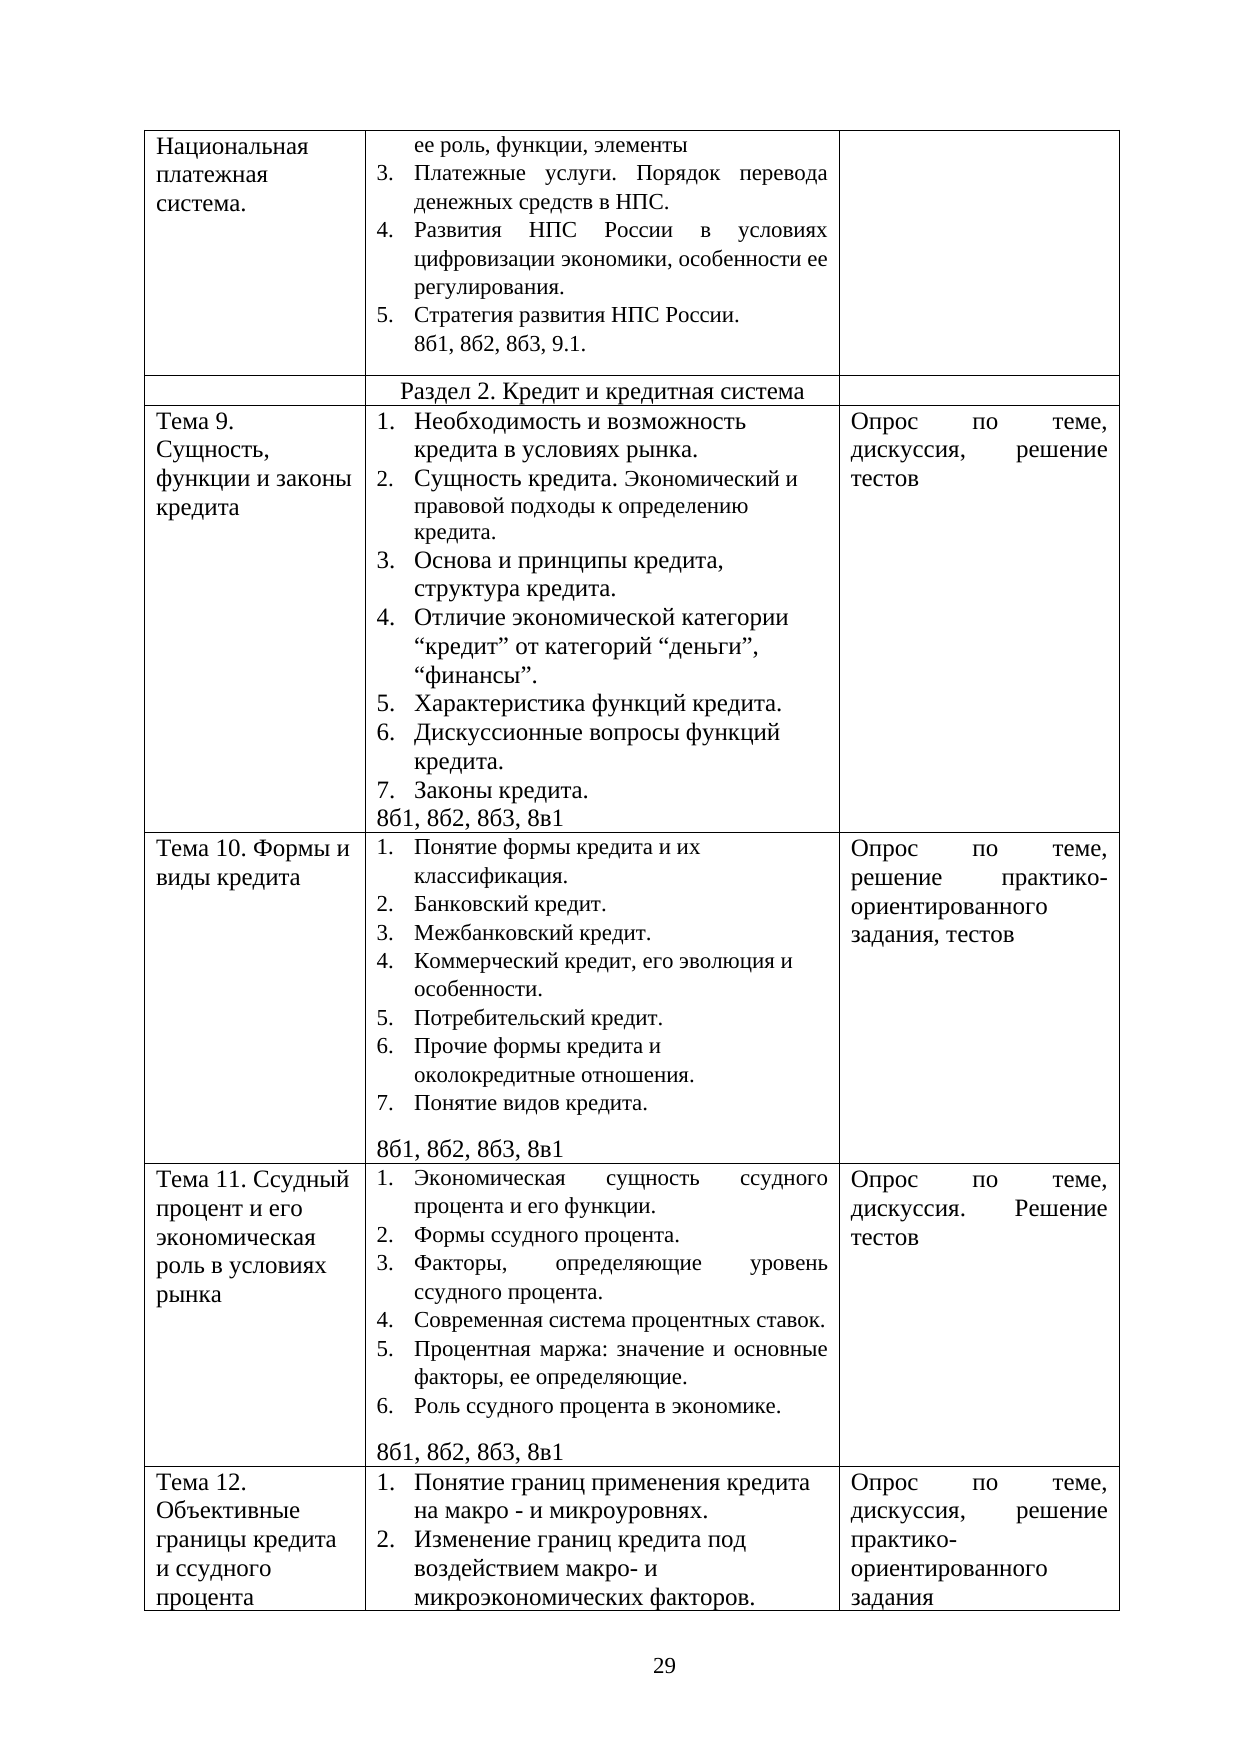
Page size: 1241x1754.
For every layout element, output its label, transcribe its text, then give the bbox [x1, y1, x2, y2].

table_cell Опрос по теме, решение практико-ориентированного задания, тестов [840, 833, 1119, 1163]
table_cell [145, 1467, 365, 1610]
table_cell Необходимость и возможность кредита в условиях рынка. Сущность кредита. Экономический и правовой подходы к определению кредита. Основа и принципы кредита, структура кредита. Отличие экономической категории “кредит” от категорий “деньги”, “финансы”. Характеристика функций кредита. Дискуссионные вопросы функций кредита. Законы кредита. 8б1, 8б2, 8б3, 8в1 [366, 406, 839, 832]
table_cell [840, 131, 1119, 375]
table_cell Понятие формы кредита и их классификация. Банковский кредит. Межбанковский кредит. Коммерческий кредит, его эволюция и особенности. Потребительский кредит. Прочие формы кредита и околокредитные отношения. Понятие видов кредита. 8б1, 8б2, 8б3, 8в1 [366, 833, 839, 1163]
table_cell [840, 1467, 1119, 1610]
table_cell Опрос по теме, дискуссия. Решение тестов [840, 1164, 1119, 1466]
table_cell Тема 10. Формы и виды кредита [145, 833, 365, 1163]
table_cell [366, 131, 839, 375]
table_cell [366, 1467, 839, 1610]
table_cell Тема 9. Сущность, функции и законы кредита [145, 406, 365, 832]
table_cell [840, 376, 1119, 405]
table_cell Раздел 2. Кредит и кредитная система [366, 376, 839, 405]
table_cell Тема 11. Ссудный процент и его экономическая роль в условиях рынка [145, 1164, 365, 1466]
table_cell Опрос по теме, дискуссия, решение тестов [840, 406, 1119, 832]
table_cell Экономическая сущность ссудного процента и его функции. Формы ссудного процента. Факторы, определяющие уровень ссудного процента. Современная система процентных ставок. Процентная маржа: значение и основные факторы, ее определяющие. Роль ссудного процента в экономике. 8б1, 8б2, 8б3, 8в1 [366, 1164, 839, 1466]
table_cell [145, 131, 365, 375]
table_cell [145, 376, 365, 405]
